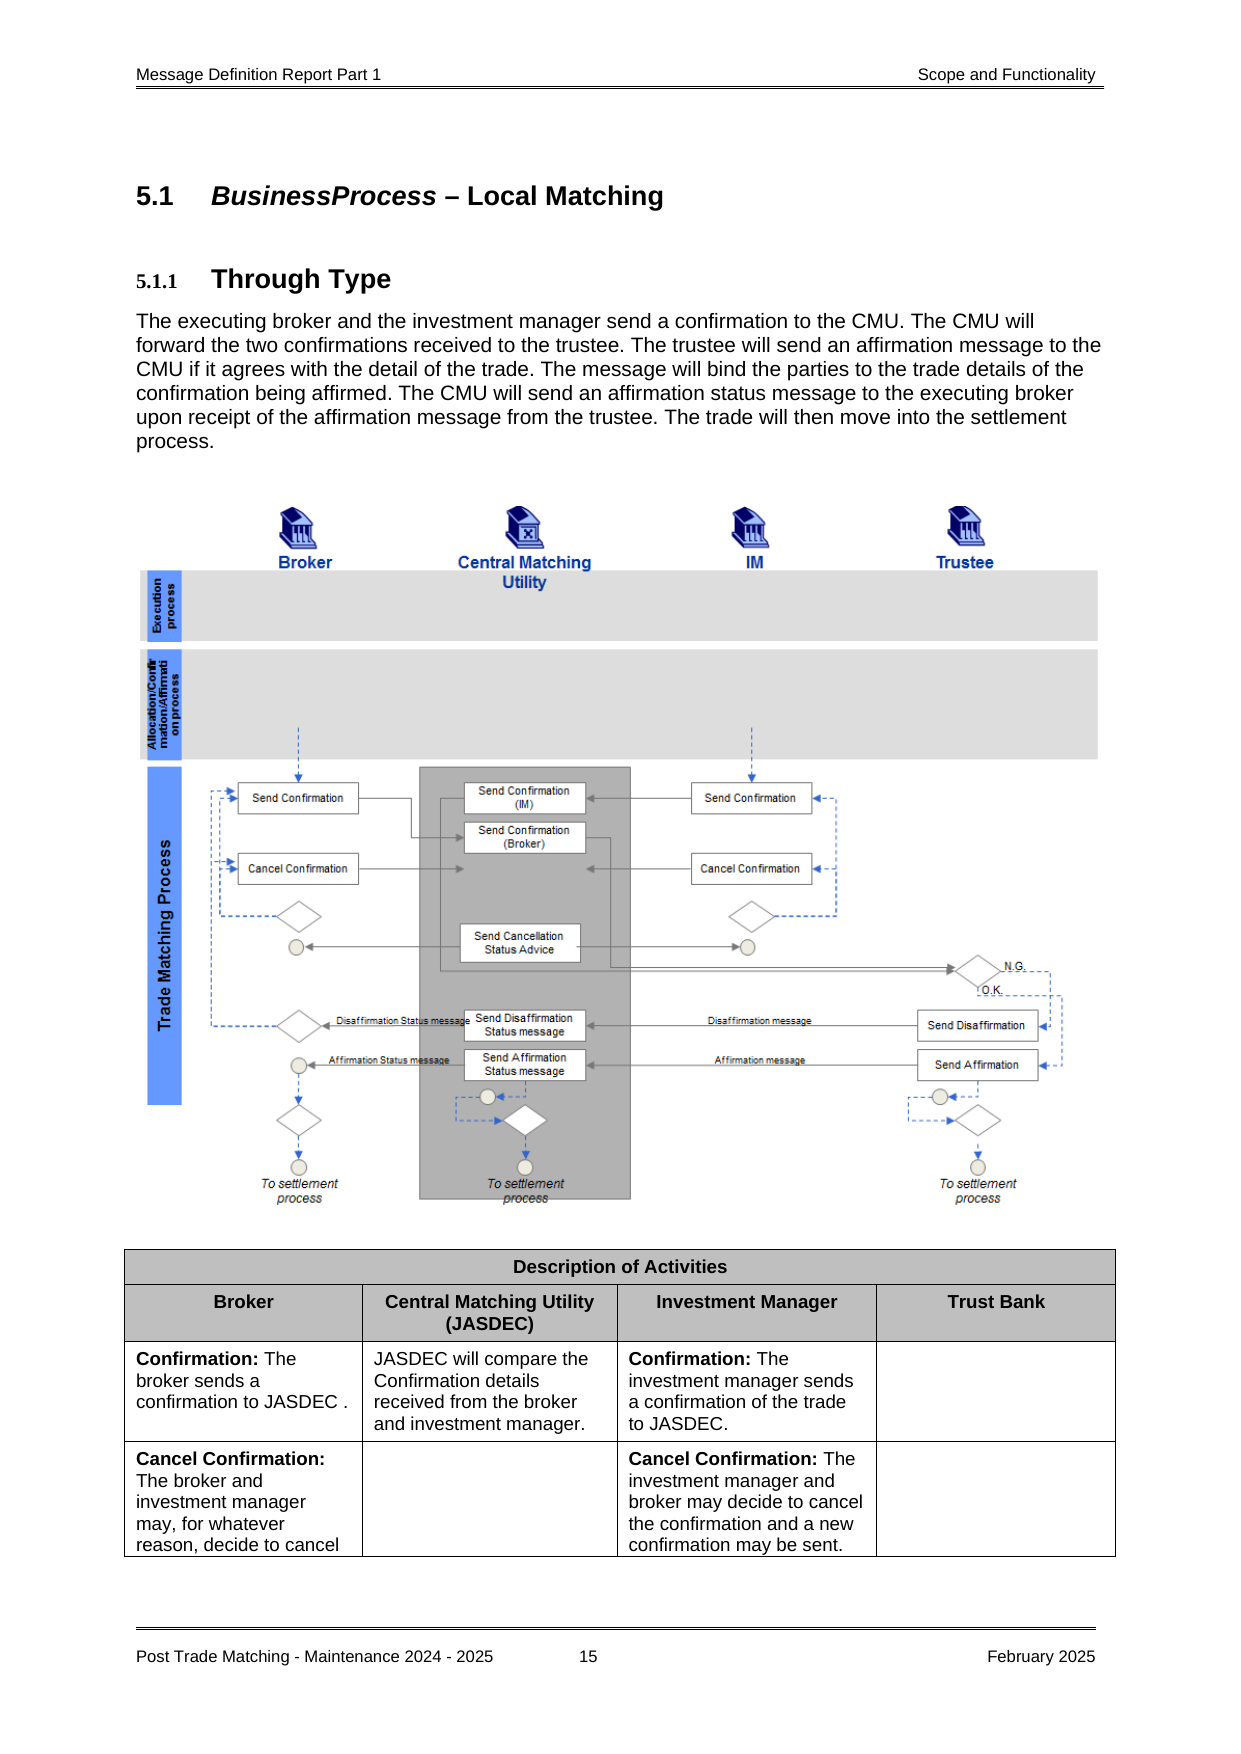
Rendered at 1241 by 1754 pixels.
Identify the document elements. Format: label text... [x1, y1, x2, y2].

table_cell [363, 1442, 617, 1556]
table_cell Central Matching Utility (JASDEC) [363, 1285, 617, 1341]
table_cell Investment Manager [618, 1285, 876, 1341]
subtitle BusinessProcess – Local Matching [136, 180, 1104, 211]
table_cell [877, 1342, 1115, 1441]
table_cell Confirmation: The broker sends a confirmation to JASDEC . [125, 1342, 362, 1441]
subtitle Through Type [136, 263, 1104, 294]
text The executing broker and the investment manager send a confirmation to the CMU. The CMU will forward the two confirmations received to the trustee. The trustee will send an affirmation message to the CMU if it agrees with the detail of the trade. The message will bind the parties to the trade details of the confirmation being affirmed. The CMU will send an affirmation status message to the executing broker upon receipt of the affirmation message from the trustee. The trade will then move into the settlement process. [136, 309, 1104, 453]
table_cell Trust Bank [877, 1285, 1115, 1341]
table_cell Broker [125, 1285, 362, 1341]
table_cell [877, 1442, 1115, 1556]
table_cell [125, 1442, 362, 1556]
table_cell JASDEC will compare the Confirmation details received from the broker and investment manager. [363, 1342, 617, 1441]
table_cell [618, 1442, 876, 1556]
table_cell Confirmation: The investment manager sends a confirmation of the trade to JASDEC. [618, 1342, 876, 1441]
table_header Description of Activities [125, 1250, 1115, 1284]
